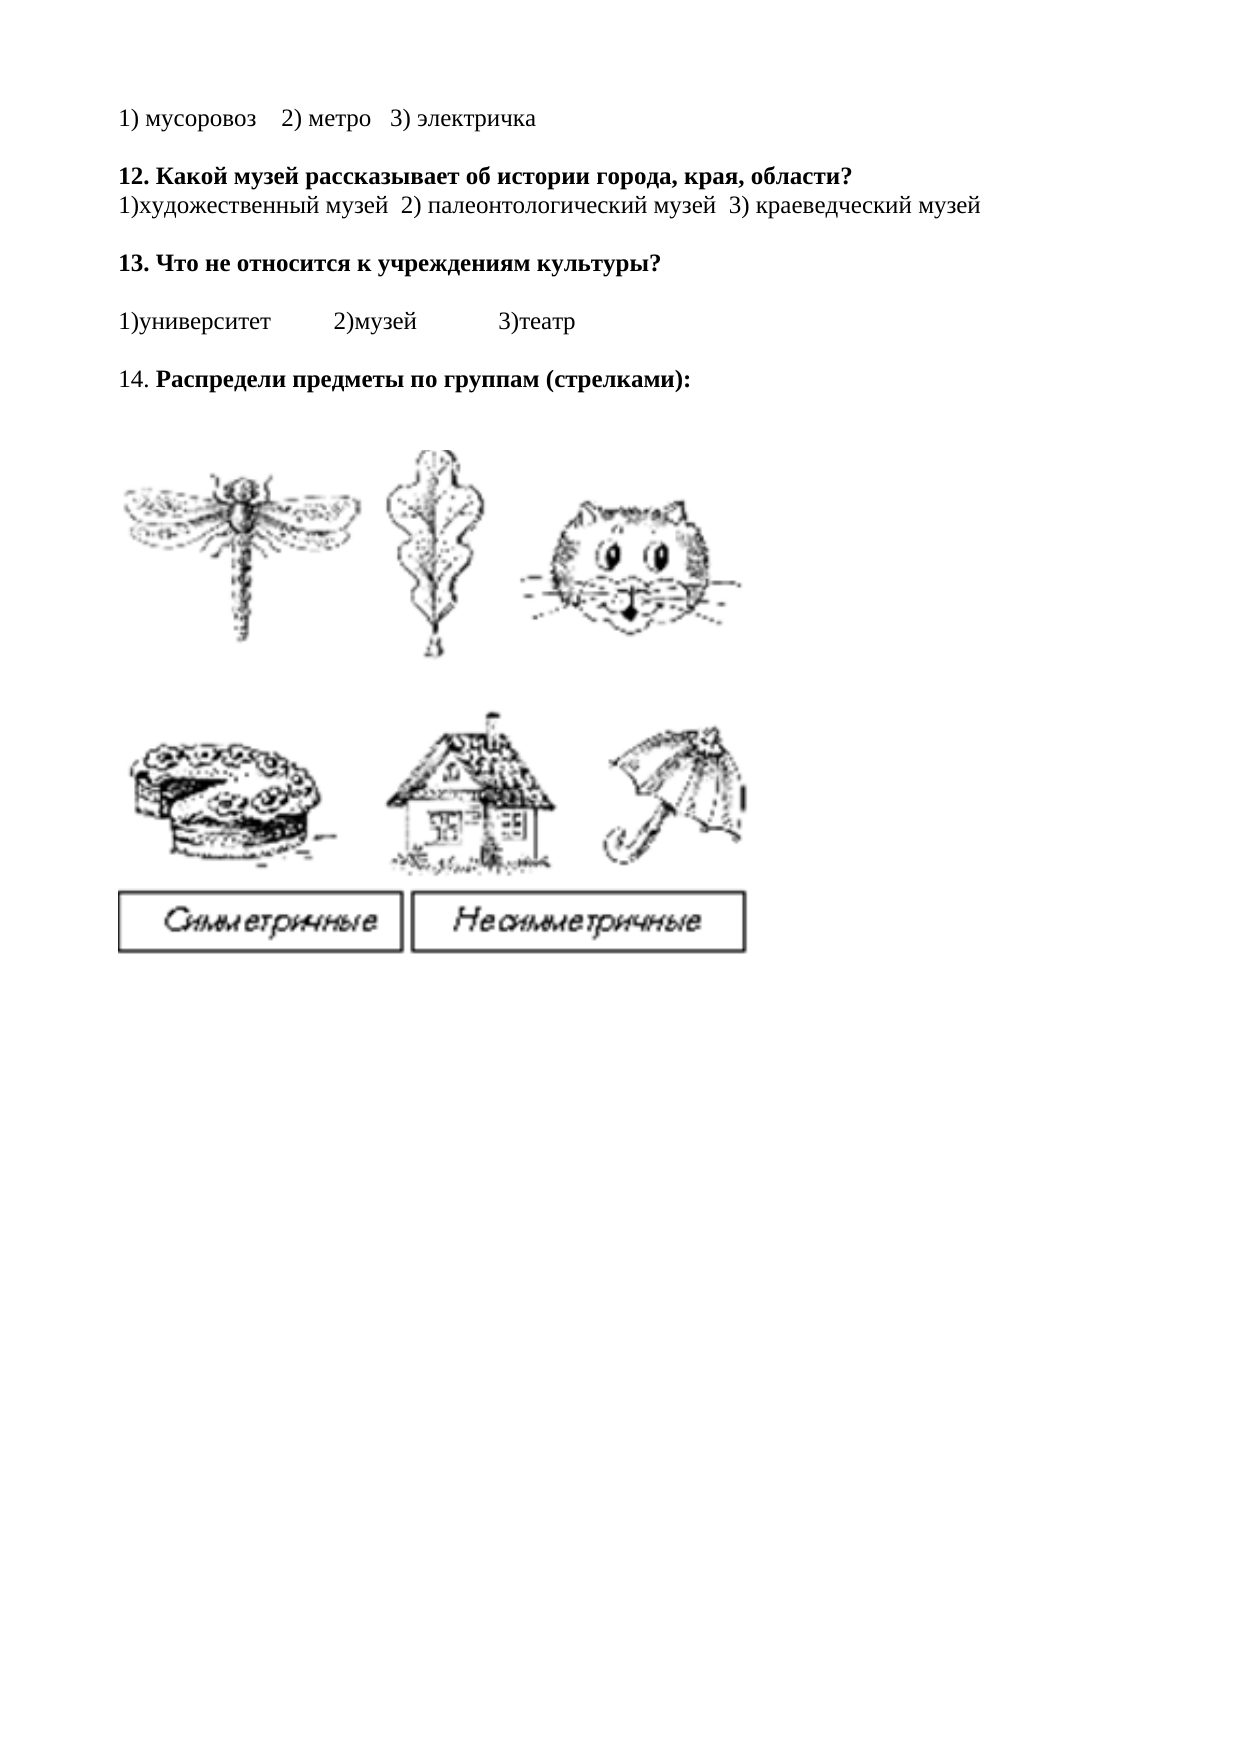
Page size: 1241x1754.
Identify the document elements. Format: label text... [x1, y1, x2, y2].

text 14. Распредели предметы по группам (стрелками): [118, 364, 1152, 393]
text 1)художественный музей 2) палеонтологический музей 3) краеведческий музей [118, 190, 1152, 219]
picture [118, 450, 771, 971]
text 12. Какой музей рассказывает об истории города, края, области? [118, 161, 1152, 190]
text 13. Что не относится к учреждениям культуры? [118, 248, 1152, 277]
text 1) мусоровоз 2) метро 3) электричка [118, 103, 1152, 132]
text 1)университет 2)музей 3)театр [118, 306, 1152, 335]
